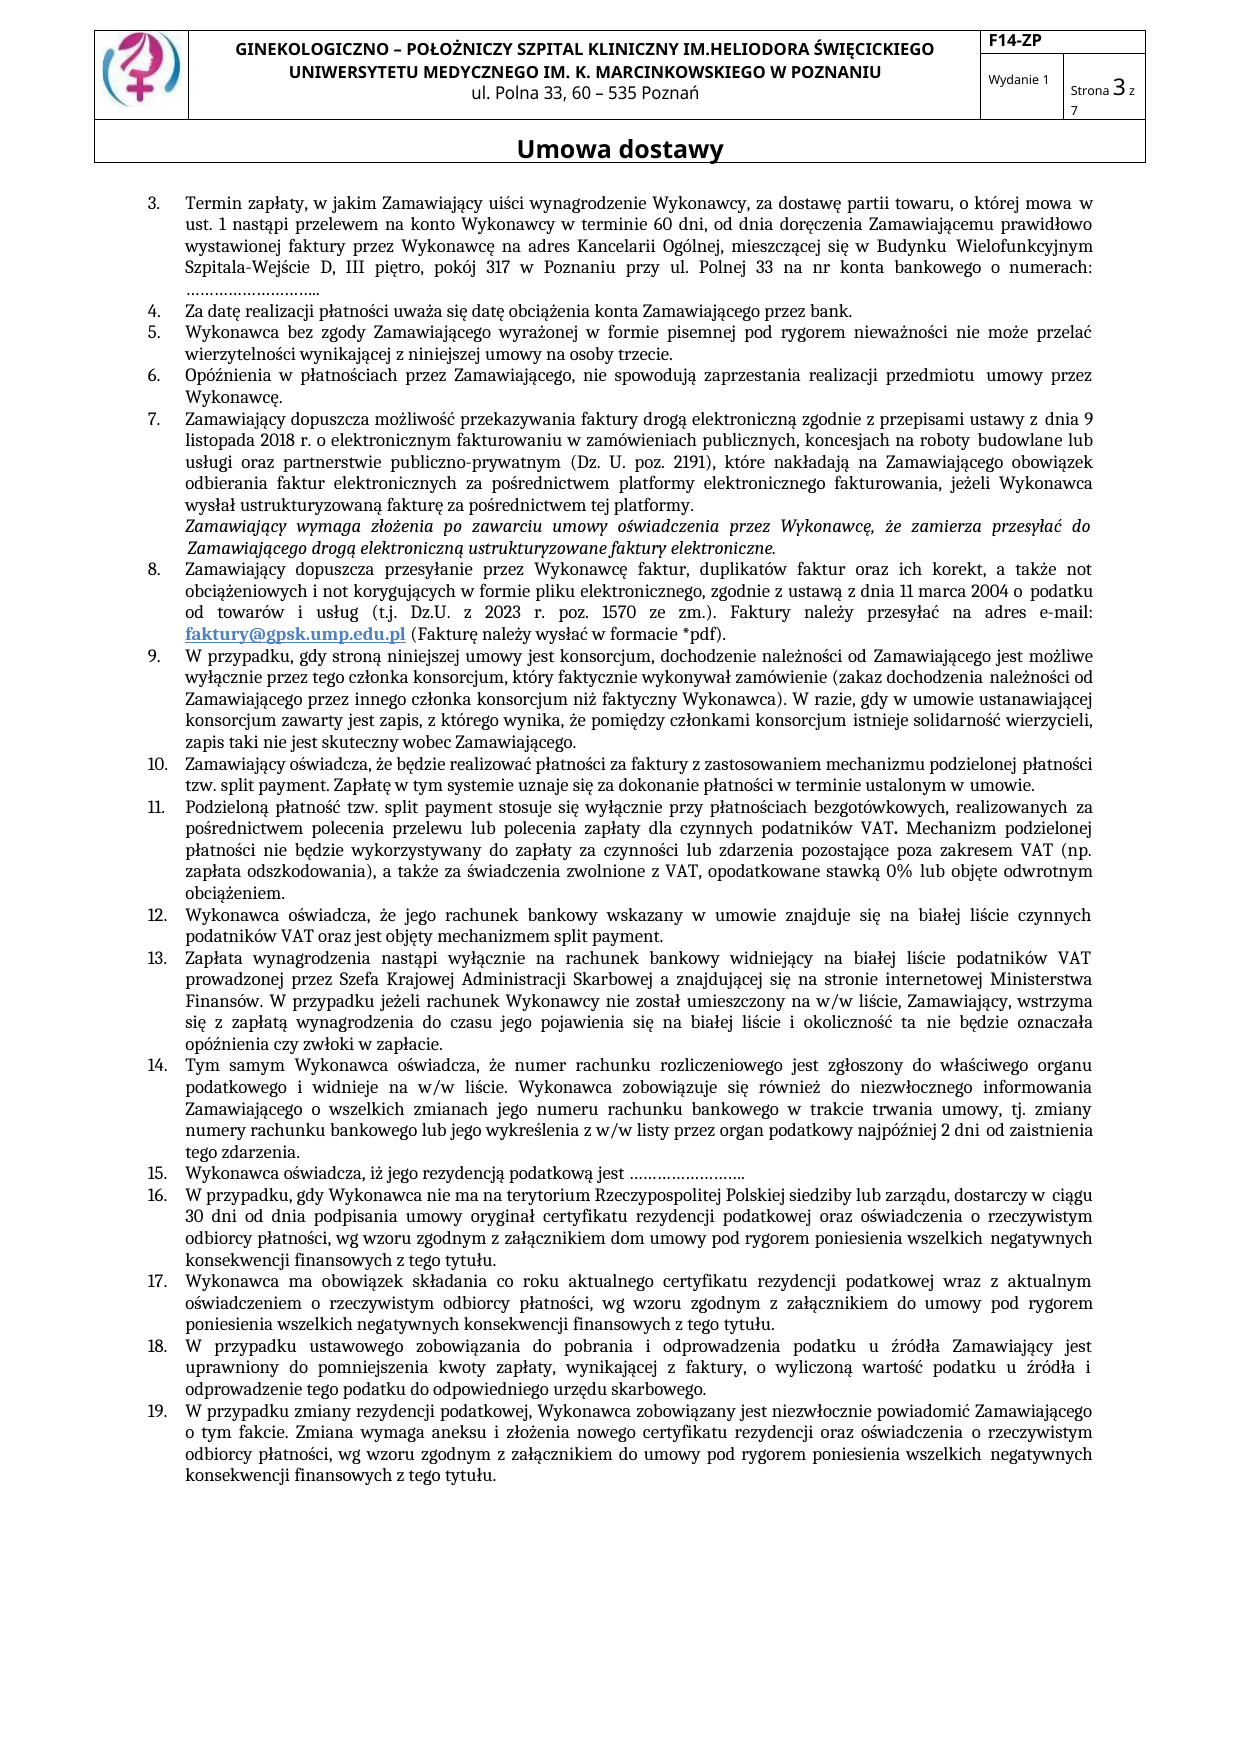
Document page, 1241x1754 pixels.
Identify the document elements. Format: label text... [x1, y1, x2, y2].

list W przypadku zmiany rezydencji podatkowej, Wykonawca zobowiązany jest niezwłocznie powiadomić Zamawiającego o tym fakcie. Zmiana wymaga aneksu i złożenia nowego certyfikatu rezydencji oraz oświadczenia o rzeczywistym odbiorcy płatności, wg wzoru zgodnym z załącznikiem do umowy pod rygorem poniesienia wszelkich negatywnych konsekwencji finansowych z tego tytułu. [148, 1400, 1093, 1486]
list W przypadku ustawowego zobowiązania do pobrania i odprowadzenia podatku u źródła Zamawiający jest uprawniony do pomniejszenia kwoty zapłaty, wynikającej z faktury, o wyliczoną wartość podatku u źródła i odprowadzenie tego podatku do odpowiedniego urzędu skarbowego. [148, 1335, 1092, 1400]
list Zamawiający dopuszcza przesyłanie przez Wykonawcę faktur, duplikatów faktur oraz ich korekt, a także not obciążeniowych i not korygujących w formie pliku elektronicznego, zgodnie z ustawą z dnia 11 marca 2004 o podatku od towarów i usług (t.j. Dz.U. z 2023 r. poz. 1570 ze zm.). Faktury należy przesyłać na adres e-mail: faktury@gpsk.ump.edu.pl (Fakturę należy wysłać w formacie *pdf). [148, 559, 1093, 645]
list Tym samym Wykonawca oświadcza, że numer rachunku rozliczeniowego jest zgłoszony do właściwego organu podatkowego i widnieje na w/w liście. Wykonawca zobowiązuje się również do niezwłocznego informowania Zamawiającego o wszelkich zmianach jego numeru rachunku bankowego w trakcie trwania umowy, tj. zmiany numery rachunku bankowego lub jego wykreślenia z w/w listy przez organ podatkowy najpóźniej 2 dni od zaistnienia tego zdarzenia. [148, 1055, 1093, 1163]
list Opóźnienia w płatnościach przez Zamawiającego, nie spowodują zaprzestania realizacji przedmiotu umowy przez Wykonawcę. [148, 365, 1092, 408]
list Za datę realizacji płatności uważa się datę obciążenia konta Zamawiającego przez bank. [148, 300, 1157, 322]
list Zapłata wynagrodzenia nastąpi wyłącznie na rachunek bankowy widniejący na białej liście podatników VAT prowadzonej przez Szefa Krajowej Administracji Skarbowej a znajdującej się na stronie internetowej Ministerstwa Finansów. W przypadku jeżeli rachunek Wykonawcy nie został umieszczony na w/w liście, Zamawiający, wstrzyma się z zapłatą wynagrodzenia do czasu jego pojawienia się na białej liście i okoliczność ta nie będzie oznaczała opóźnienia czy zwłoki w zapłacie. [148, 947, 1093, 1055]
list Podzieloną płatność tzw. split payment stosuje się wyłącznie przy płatnościach bezgotówkowych, realizowanych za pośrednictwem polecenia przelewu lub polecenia zapłaty dla czynnych podatników VAT. Mechanizm podzielonej płatności nie będzie wykorzystywany do zapłaty za czynności lub zdarzenia pozostające poza zakresem VAT (np. zapłata odszkodowania), a także za świadczenia zwolnione z VAT, opodatkowane stawką 0% lub objęte odwrotnym obciążeniem. [148, 796, 1093, 904]
list Wykonawca oświadcza, że jego rachunek bankowy wskazany w umowie znajduje się na białej liście czynnych podatników VAT oraz jest objęty mechanizmem split payment. [148, 904, 1092, 947]
list W przypadku, gdy Wykonawca nie ma na terytorium Rzeczypospolitej Polskiej siedziby lub zarządu, dostarczy w ciągu 30 dni od dnia podpisania umowy oryginał certyfikatu rezydencji podatkowej oraz oświadczenia o rzeczywistym odbiorcy płatności, wg wzoru zgodnym z załącznikiem dom umowy pod rygorem poniesienia wszelkich negatywnych konsekwencji finansowych z tego tytułu. [148, 1184, 1093, 1271]
list Zamawiający dopuszcza możliwość przekazywania faktury drogą elektroniczną zgodnie z przepisami ustawy z dnia 9 listopada 2018 r. o elektronicznym fakturowaniu w zamówieniach publicznych, koncesjach na roboty budowlane lub usługi oraz partnerstwie publiczno-prywatnym (Dz. U. poz. 2191), które nakładają na Zamawiającego obowiązek odbierania faktur elektronicznych za pośrednictwem platformy elektronicznego fakturowania, jeżeli Wykonawca wysłał ustrukturyzowaną fakturę za pośrednictwem tej platformy. [148, 408, 1093, 516]
text Zamawiający wymaga złożenia po zawarciu umowy oświadczenia przez Wykonawcę, że zamierza przesyłać do Zamawiającego drogą elektroniczną ustrukturyzowane faktury elektroniczne. [185, 516, 1092, 559]
list Wykonawca ma obowiązek składania co roku aktualnego certyfikatu rezydencji podatkowej wraz z aktualnym oświadczeniem o rzeczywistym odbiorcy płatności, wg wzoru zgodnym z załącznikiem do umowy pod rygorem poniesienia wszelkich negatywnych konsekwencji finansowych z tego tytułu. [148, 1271, 1093, 1335]
list Wykonawca bez zgody Zamawiającego wyrażonej w formie pisemnej pod rygorem nieważności nie może przelać wierzytelności wynikającej z niniejszej umowy na osoby trzecie. [148, 322, 1093, 365]
picture [102, 31, 182, 107]
list Zamawiający oświadcza, że będzie realizować płatności za faktury z zastosowaniem mechanizmu podzielonej płatności tzw. split payment. Zapłatę w tym systemie uznaje się za dokonanie płatności w terminie ustalonym w umowie. [148, 753, 1093, 796]
list W przypadku, gdy stroną niniejszej umowy jest konsorcjum, dochodzenie należności od Zamawiającego jest możliwe wyłącznie przez tego członka konsorcjum, który faktycznie wykonywał zamówienie (zakaz dochodzenia należności od Zamawiającego przez innego członka konsorcjum niż faktyczny Wykonawca). W razie, gdy w umowie ustanawiającej konsorcjum zawarty jest zapis, z którego wynika, że pomiędzy członkami konsorcjum istnieje solidarność wierzycieli, zapis taki nie jest skuteczny wobec Zamawiającego. [148, 645, 1093, 753]
list Termin zapłaty, w jakim Zamawiający uiści wynagrodzenie Wykonawcy, za dostawę partii towaru, o której mowa w ust. 1 nastąpi przelewem na konto Wykonawcy w terminie 60 dni, od dnia doręczenia Zamawiającemu prawidłowo wystawionej faktury przez Wykonawcę na adres Kancelarii Ogólnej, mieszczącej się w Budynku Wielofunkcyjnym Szpitala-Wejście D, III piętro, pokój 317 w Poznaniu przy ul. Polnej 33 na nr konta bankowego o numerach: ……………………….. [148, 192, 1093, 300]
list Wykonawca oświadcza, iż jego rezydencją podatkową jest ……………………. [148, 1163, 1157, 1184]
